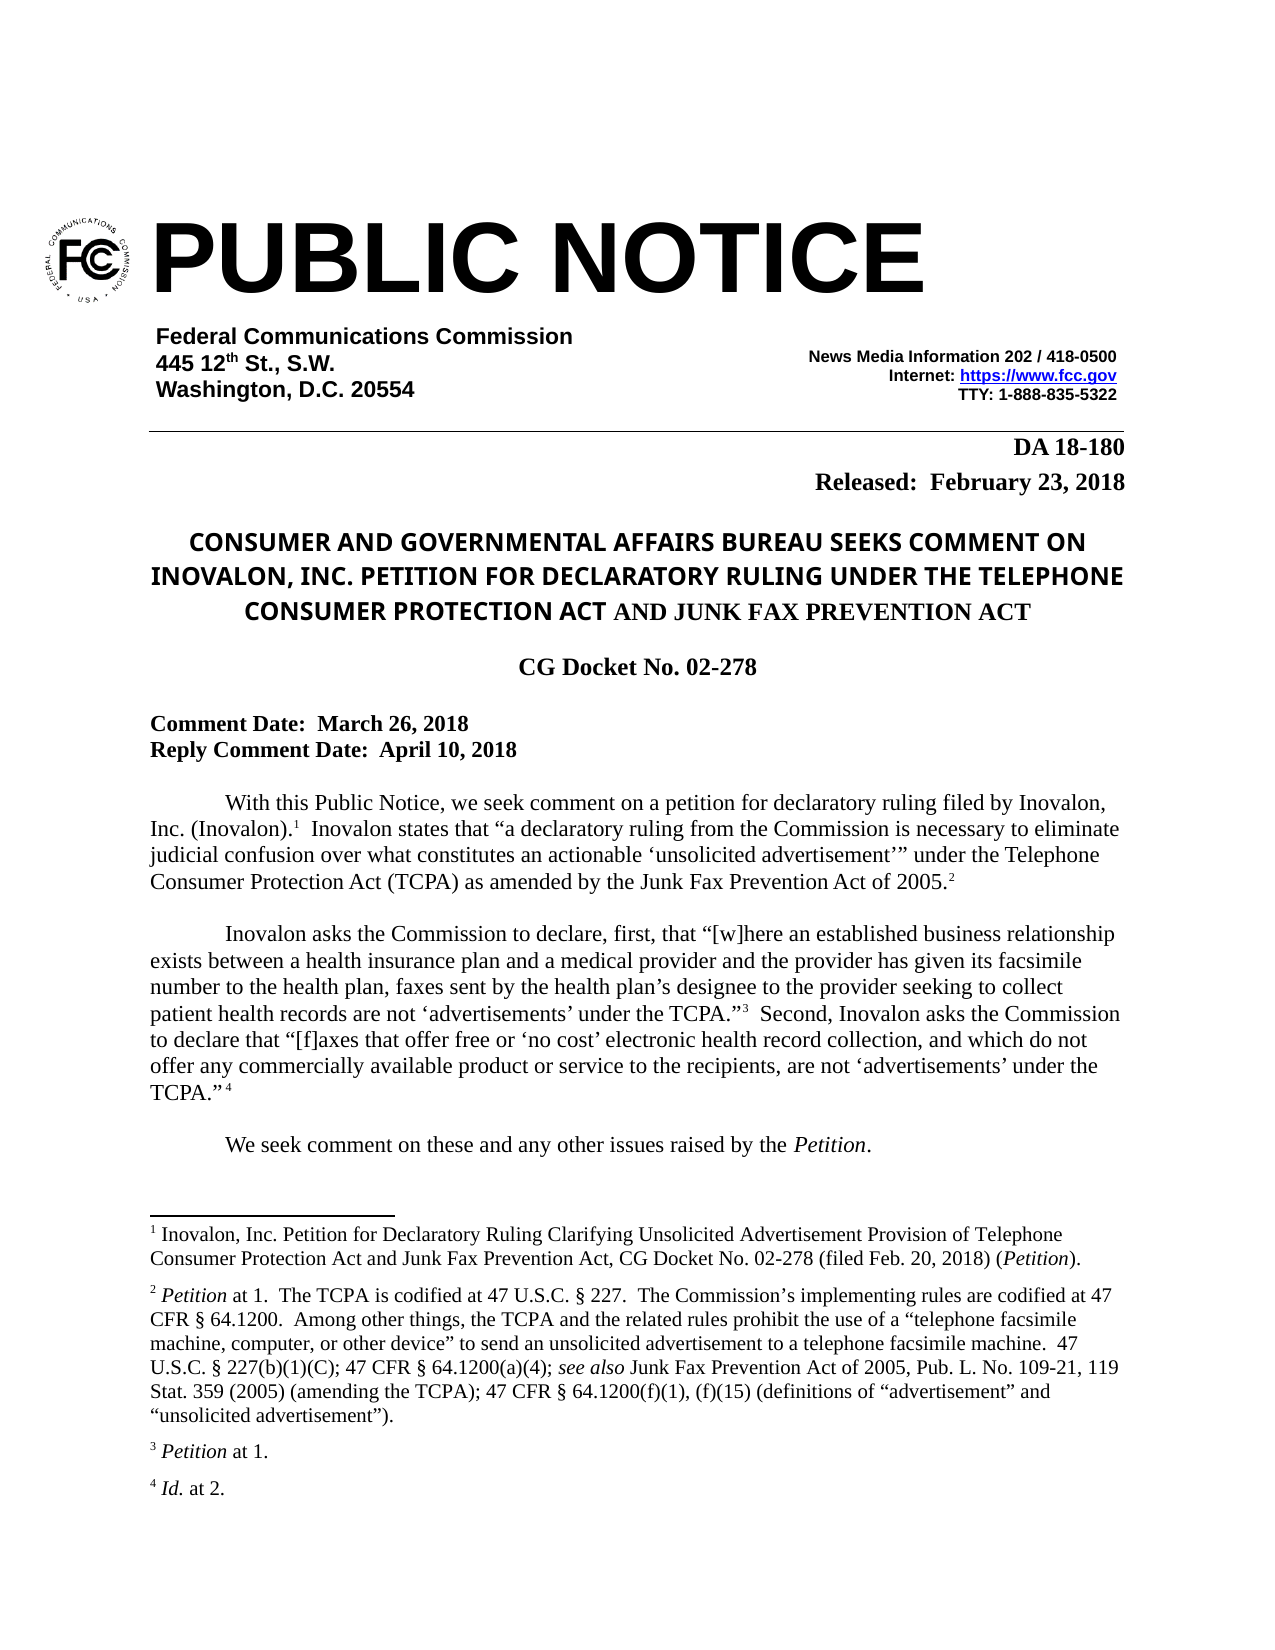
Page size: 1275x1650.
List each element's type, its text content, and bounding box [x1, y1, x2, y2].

text Comment Date: March 26, 2018 [150, 710, 1125, 736]
text Released: February 23, 2018 [150, 467, 1125, 496]
text CONSUMER AND GOVERNMENTAL AFFAIRS BUREAU SEEKS COMMENT ON Inovalon, Inc. pETITION for declaratory ruling under the telephone consumer protection act AND JUNK FAX PREVENTION ACT [150, 525, 1125, 627]
text PUBLIC NOTICE [150, 198, 1125, 313]
picture [43, 216, 131, 304]
text DA 18-180 [150, 432, 1125, 461]
text We seek comment on these and any other issues raised by the Petition. [150, 1131, 1125, 1158]
text Inovalon asks the Commission to declare, first, that “[w]here an established business relationship exists between a health insurance plan and a medical provider and the provider has given its facsimile number to the health plan, faxes sent by the health plan’s designee to the provider seeking to collect patient health records are not ‘advertisements’ under the TCPA.” Second, Inovalon asks the Commission to declare that “[f]axes that offer free or ‘no cost’ electronic health record collection, and which do not offer any commercially available product or service to the recipients, are not ‘advertisements’ under the TCPA.” [150, 921, 1125, 1105]
text Reply Comment Date: April 10, 2018 [150, 736, 1125, 762]
text CG Docket No. 02-278 [150, 652, 1125, 681]
text With this Public Notice, we seek comment on a petition for declaratory ruling filed by Inovalon, Inc. (Inovalon). Inovalon states that “a declaratory ruling from the Commission is necessary to eliminate judicial confusion over what constitutes an actionable ‘unsolicited advertisement’” under the Telephone Consumer Protection Act (TCPA) as amended by the Junk Fax Prevention Act of 2005. [150, 789, 1125, 894]
